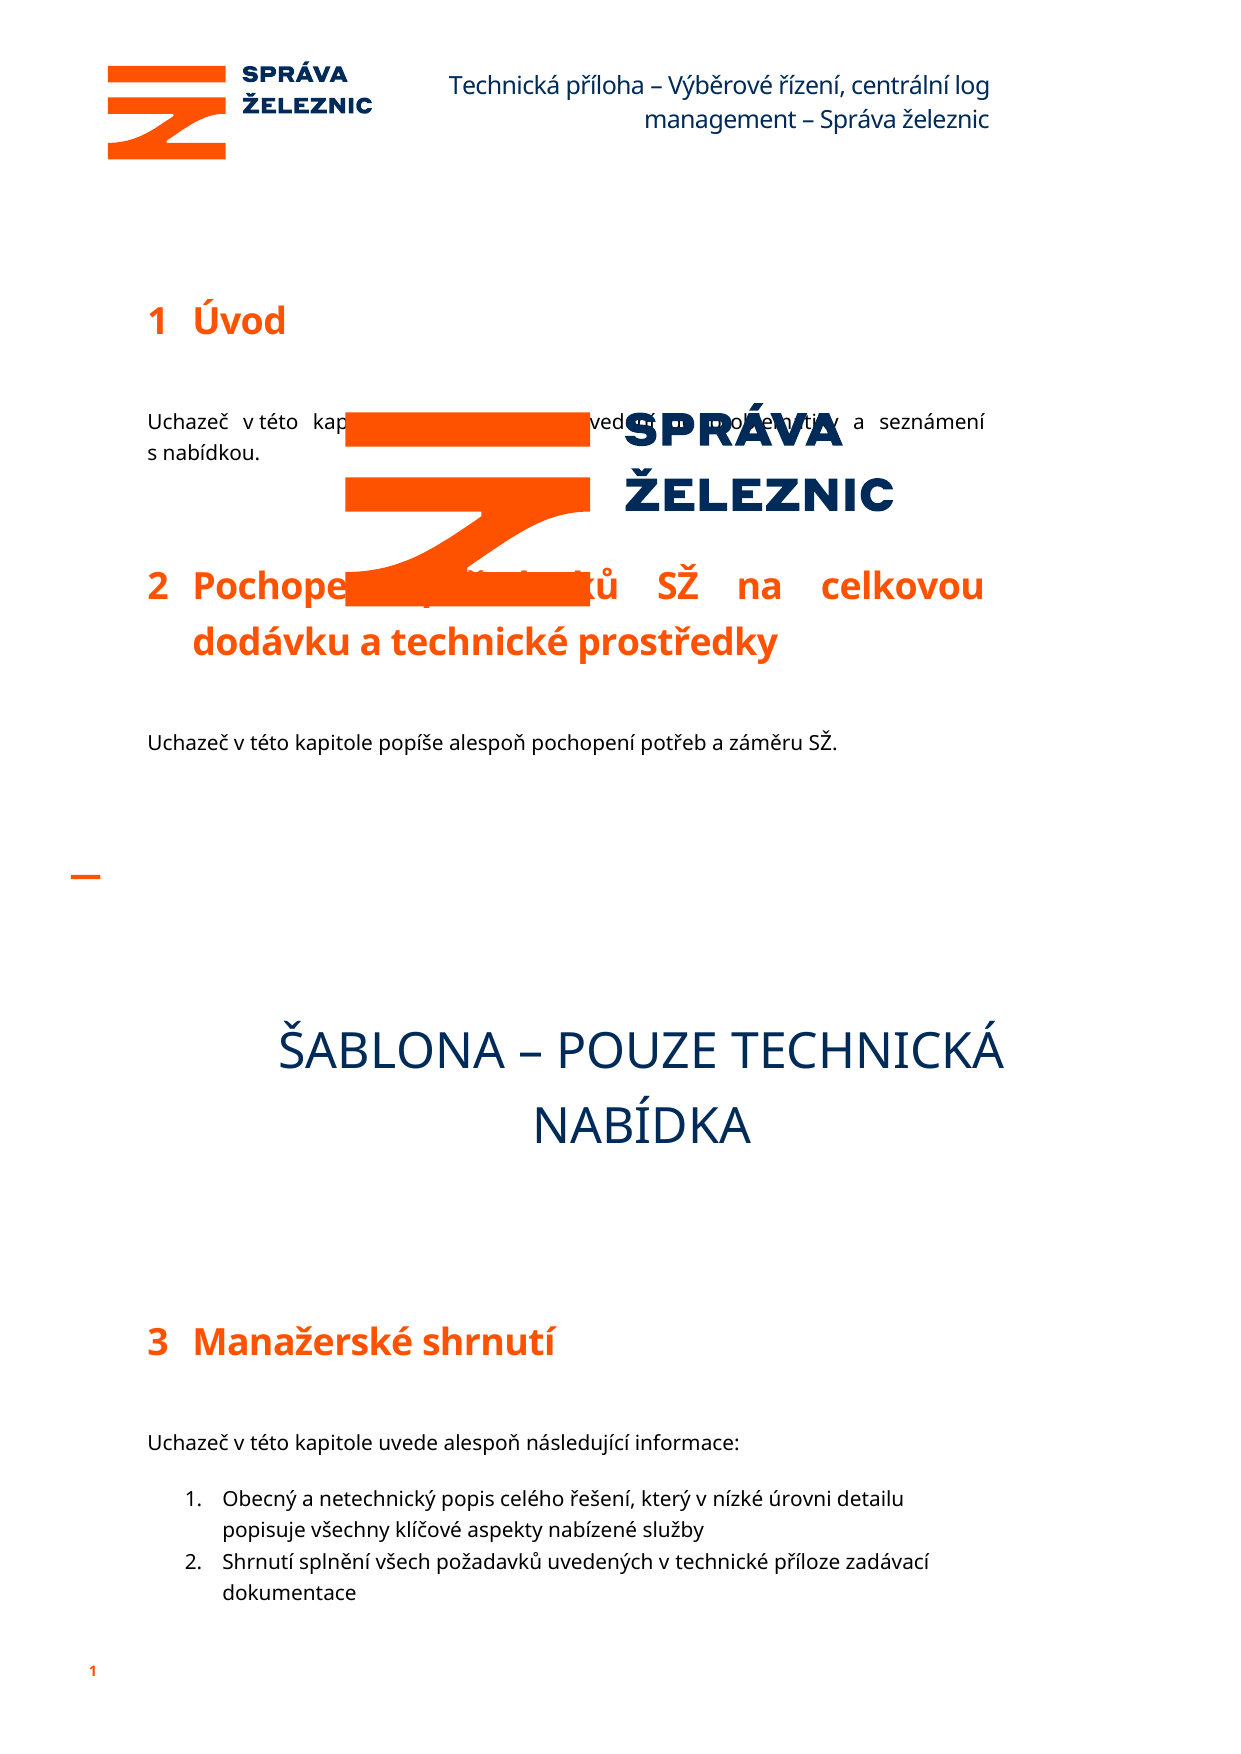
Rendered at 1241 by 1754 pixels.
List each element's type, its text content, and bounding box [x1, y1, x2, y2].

list Shrnutí splnění všech požadavků uvedených v technické příloze zadávací dokumentace [184, 1547, 985, 1606]
text Uchazeč v této kapitole popíše alespoň uvedení do problematiky a seznámení s nabídkou. [147, 407, 985, 467]
subtitle Manažerské shrnutí [147, 1316, 985, 1367]
text Uchazeč v této kapitole uvede alespoň následující informace: [147, 1428, 985, 1456]
subtitle Úvod [147, 295, 985, 346]
subtitle Pochopení požadavků SŽ na celkovou dodávku a technické prostředky [147, 559, 985, 666]
list Obecný a netechnický popis celého řešení, který v nízké úrovni detailu popisuje všechny klíčové aspekty nabízené služby [184, 1484, 985, 1544]
text Uchazeč v této kapitole popíše alespoň pochopení potřeb a záměru SŽ. [147, 728, 985, 756]
